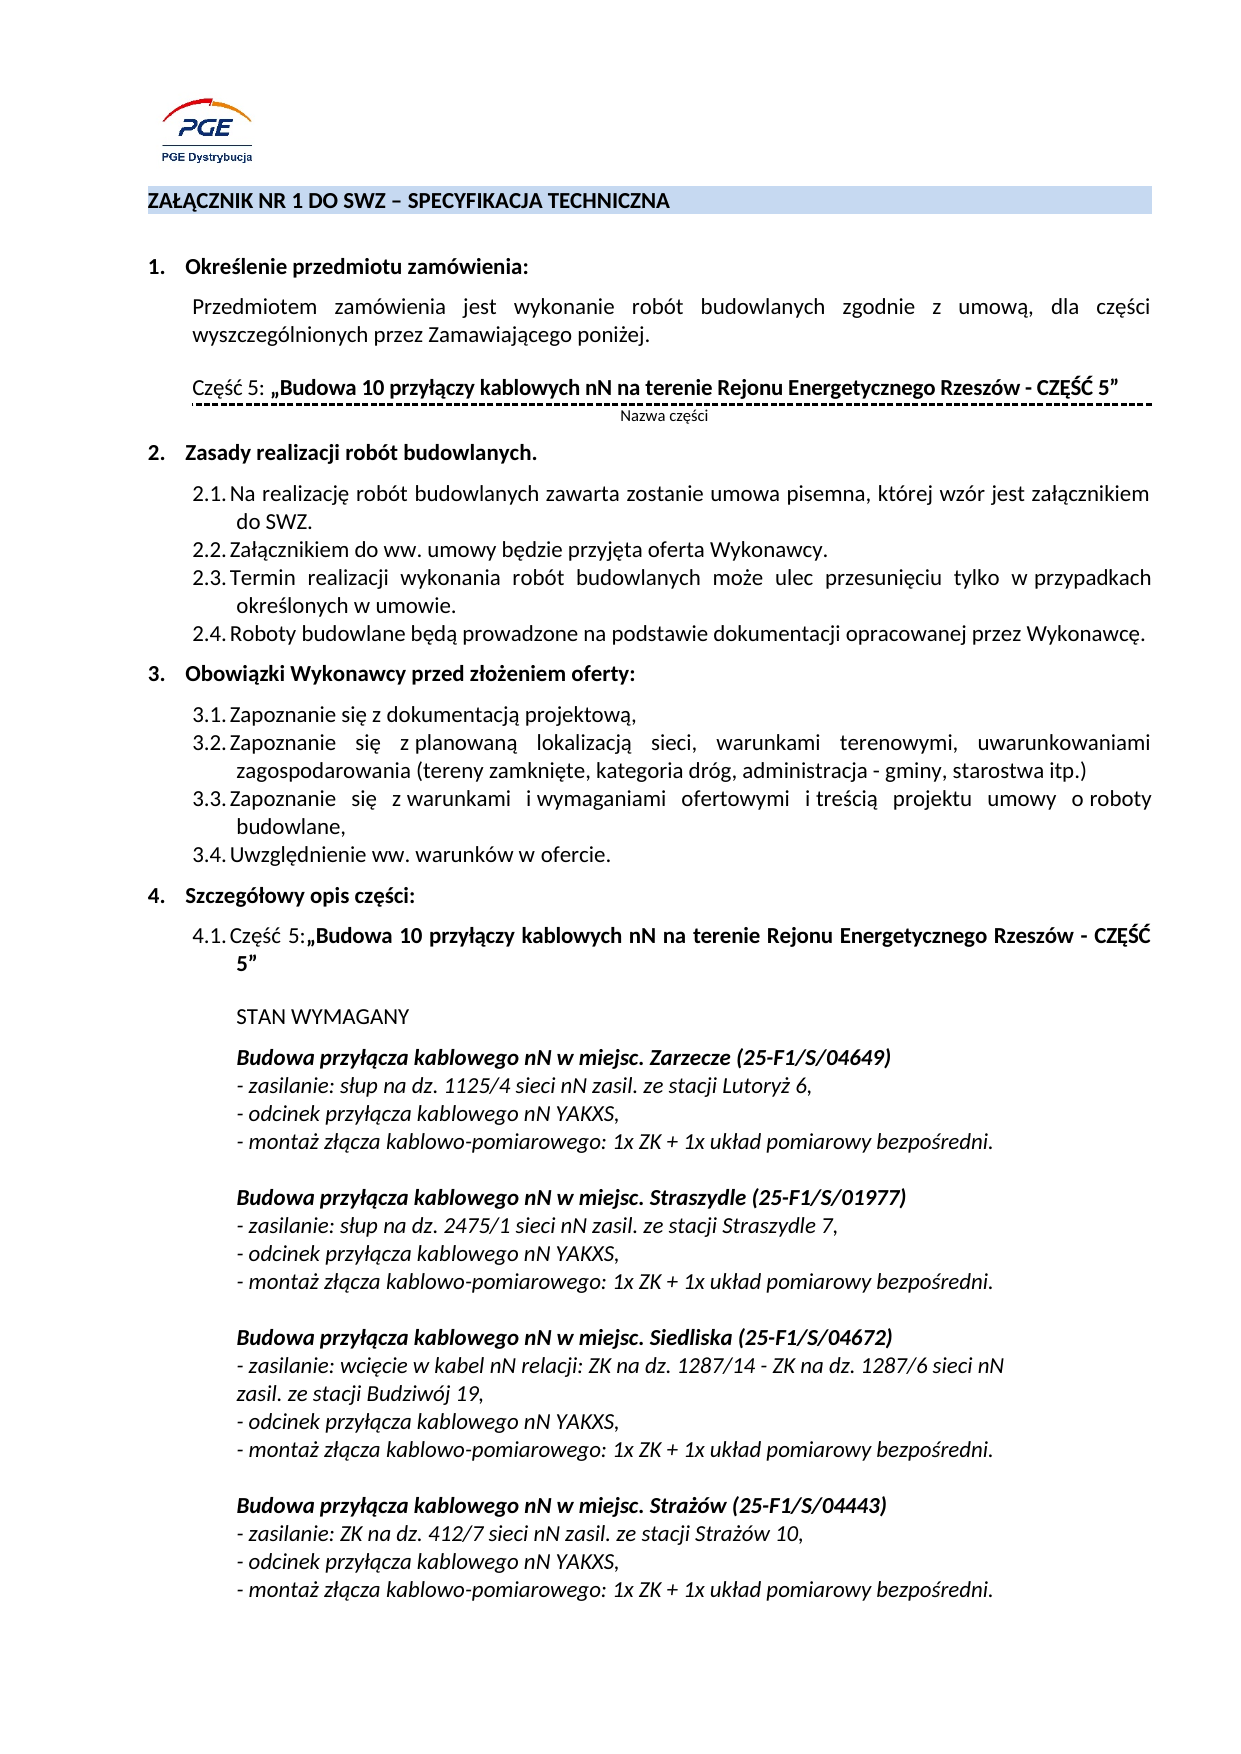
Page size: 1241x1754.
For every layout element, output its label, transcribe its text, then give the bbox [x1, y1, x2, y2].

list Roboty budowlane będą prowadzone na podstawie dokumentacji opracowanej przez Wykonawcę. [192, 619, 1152, 647]
text - montaż złącza kablowo-pomiarowego: 1x ZK + 1x układ pomiarowy bezpośredni. [236, 1575, 1152, 1603]
title Część 5: „Budowa 10 przyłączy kablowych nN na terenie Rejonu Energetycznego Rzeszów - CZĘŚĆ 5” [192, 373, 1152, 406]
text - zasilanie: słup na dz. 2475/1 sieci nN zasil. ze stacji Straszydle 7, [236, 1211, 1152, 1239]
list Uwzględnienie ww. warunków w ofercie. [192, 840, 1152, 868]
text - montaż złącza kablowo-pomiarowego: 1x ZK + 1x układ pomiarowy bezpośredni. [236, 1435, 1152, 1463]
title Nazwa części [177, 406, 1152, 426]
picture [145, 81, 269, 177]
list Określenie przedmiotu zamówienia: [148, 252, 1152, 280]
text zasil. ze stacji Budziwój 19, [236, 1379, 1152, 1407]
list Termin realizacji wykonania robót budowlanych może ulec przesunięciu tylko w przypadkach określonych w umowie. [192, 563, 1152, 619]
text - odcinek przyłącza kablowego nN YAKXS, [236, 1407, 1152, 1435]
text Budowa przyłącza kablowego nN w miejsc. Straszydle (25-F1/S/01977) [236, 1183, 1152, 1211]
text - zasilanie: ZK na dz. 412/7 sieci nN zasil. ze stacji Strażów 10, [236, 1519, 1152, 1547]
text Budowa przyłącza kablowego nN w miejsc. Strażów (25-F1/S/04443) [236, 1491, 1152, 1519]
text ZAŁĄCZNIK NR 1 DO SWZ – SPECYFIKACJA TECHNICZNA [148, 186, 1152, 214]
list Zapoznanie się z warunkami i wymaganiami ofertowymi i treścią projektu umowy o roboty budowlane, [192, 784, 1152, 840]
text Przedmiotem zamówienia jest wykonanie robót budowlanych zgodnie z umową, dla części wyszczególnionych przez Zamawiającego poniżej. [192, 292, 1152, 348]
list Załącznikiem do ww. umowy będzie przyjęta oferta Wykonawcy. [192, 535, 1152, 563]
text - odcinek przyłącza kablowego nN YAKXS, [236, 1547, 1152, 1575]
text Budowa przyłącza kablowego nN w miejsc. Zarzecze (25-F1/S/04649) [236, 1043, 1152, 1071]
list Zapoznanie się z planowaną lokalizacją sieci, warunkami terenowymi, uwarunkowaniami zagospodarowania (tereny zamknięte, kategoria dróg, administracja - gminy, starostwa itp.) [192, 728, 1152, 784]
text - odcinek przyłącza kablowego nN YAKXS, [236, 1239, 1152, 1267]
text - zasilanie: słup na dz. 1125/4 sieci nN zasil. ze stacji Lutoryż 6, [236, 1071, 1152, 1099]
list Szczegółowy opis części: [148, 881, 1152, 909]
text - montaż złącza kablowo-pomiarowego: 1x ZK + 1x układ pomiarowy bezpośredni. [236, 1127, 1152, 1155]
text - montaż złącza kablowo-pomiarowego: 1x ZK + 1x układ pomiarowy bezpośredni. [236, 1267, 1152, 1295]
list Obowiązki Wykonawcy przed złożeniem oferty: [148, 659, 1152, 688]
text - zasilanie: wcięcie w kabel nN relacji: ZK na dz. 1287/14 - ZK na dz. 1287/6 sieci nN [236, 1351, 1152, 1379]
text - odcinek przyłącza kablowego nN YAKXS, [236, 1099, 1152, 1127]
list Część 5:„Budowa 10 przyłączy kablowych nN na terenie Rejonu Energetycznego Rzeszów - CZĘŚĆ 5” [192, 921, 1152, 977]
list Zasady realizacji robót budowlanych. [148, 438, 1152, 466]
list Zapoznanie się z dokumentacją projektową, [192, 700, 1152, 728]
list Na realizację robót budowlanych zawarta zostanie umowa pisemna, której wzór jest załącznikiem do SWZ. [192, 479, 1152, 535]
text STAN WYMAGANY [236, 1002, 1152, 1030]
text Budowa przyłącza kablowego nN w miejsc. Siedliska (25-F1/S/04672) [236, 1323, 1152, 1351]
